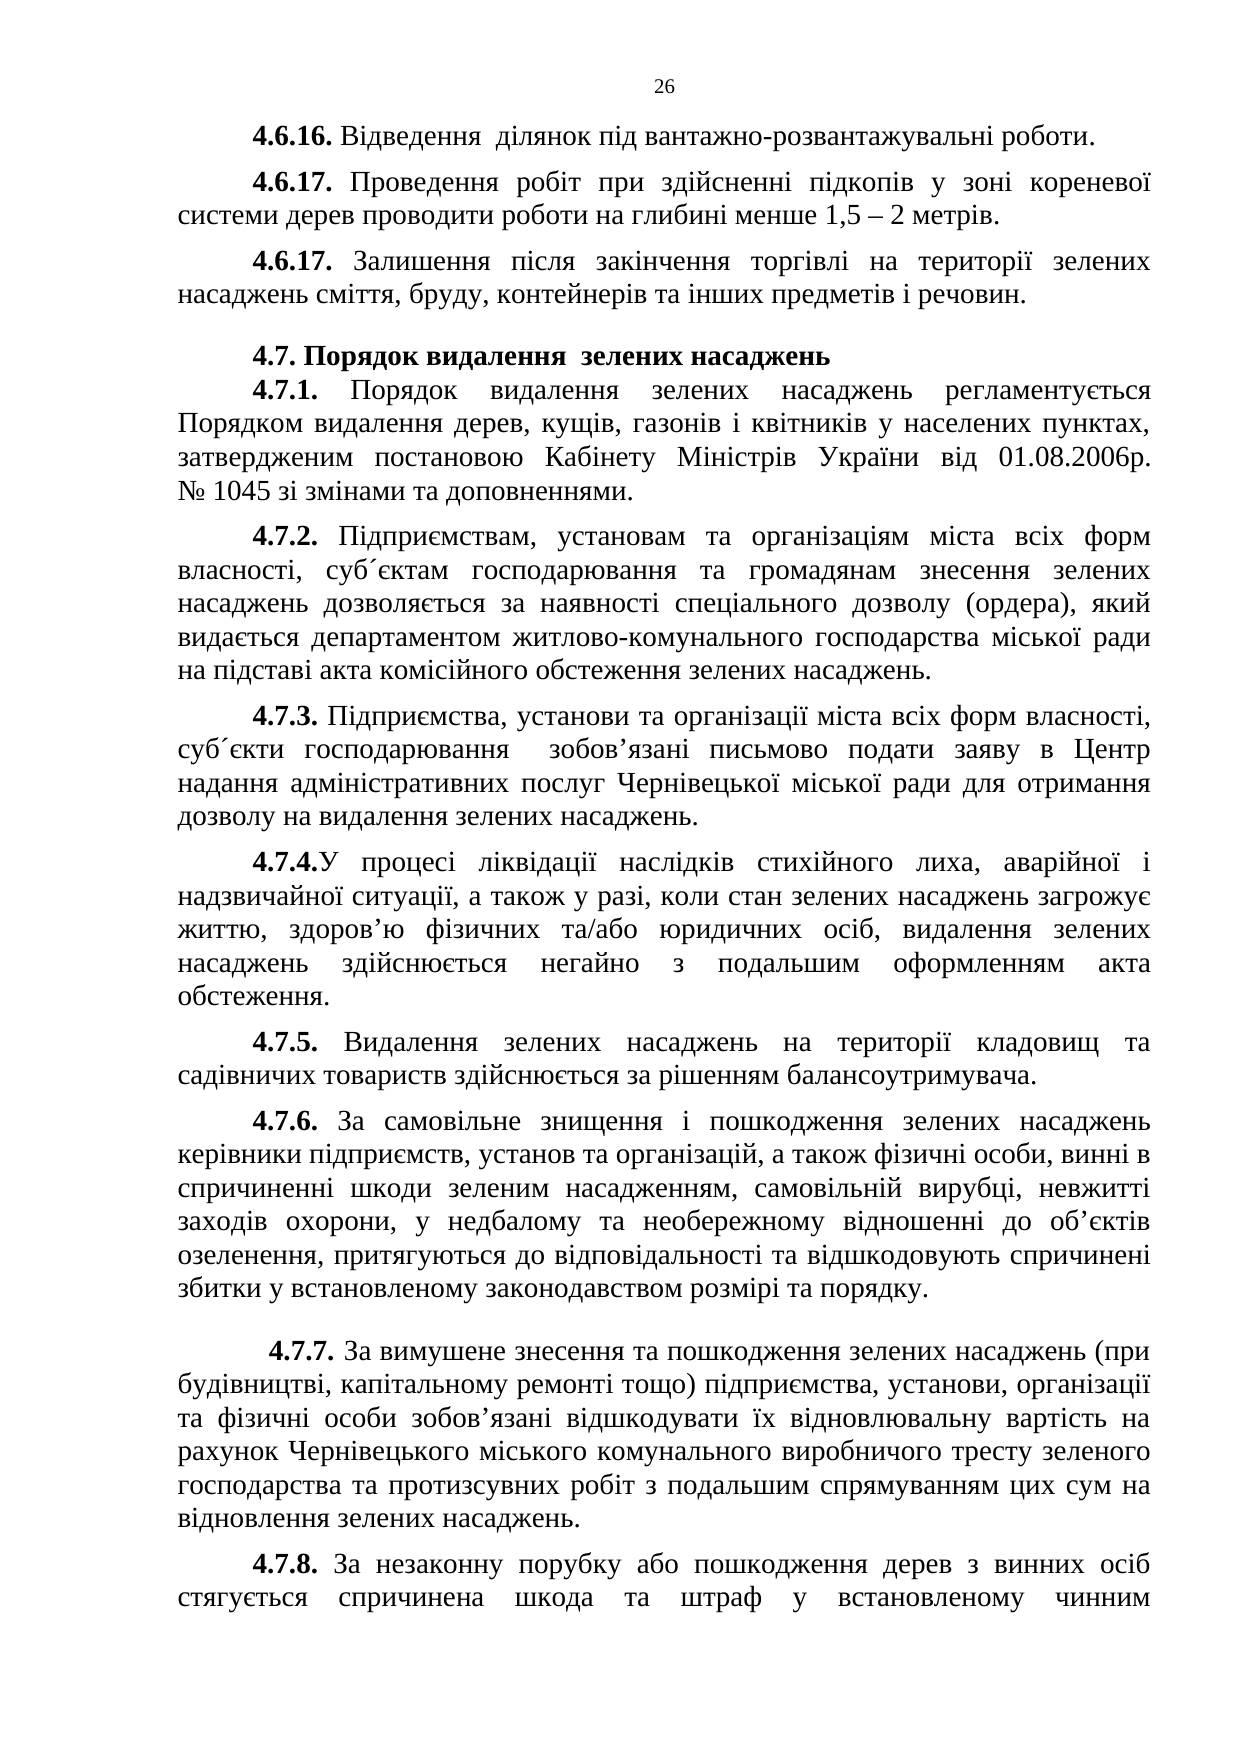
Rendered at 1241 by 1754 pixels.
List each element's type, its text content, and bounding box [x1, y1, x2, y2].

text 4.7.5. Видалення зелених насаджень на території кладовищ та садівничих товариств здійснюється за рішенням балансоутримувача. [177, 1024, 1152, 1091]
text 4.6.16. Відведення ділянок під вантажно-розвантажувальні роботи. [177, 118, 1152, 152]
text 4.7.6. За самовільне знищення і пошкодження зелених насаджень керівники підприємств, установ та організацій, а також фізичні особи, винні в спричиненні шкоди зеленим насадженням, самовільній вирубці, невжитті заходів охорони, у недбалому та необережному відношенні до об’єктів озеленення, притягуються до відповідальності та відшкодовують спричинені збитки у встановленому законодавством розмірі та порядку. [177, 1103, 1152, 1304]
text 4.6.17. Залишення після закінчення торгівлі на території зелених насаджень сміття, бруду, контейнерів та інших предметів і речовин. [177, 243, 1152, 310]
text 4.7.7. За вимушене знесення та пошкодження зелених насаджень (при будівництві, капітальному ремонті тощо) підприємства, установи, організації та фізичні особи зобов’язані відшкодувати їх відновлювальну вартість на рахунок Чернівецького міського комунального виробничого тресту зеленого господарства та протизсувних робіт з подальшим спрямуванням цих сум на відновлення зелених насаджень. [177, 1333, 1152, 1534]
text 4.7.3. Підприємства, установи та організації міста всіх форм власності, суб´єкти господарювання зобов’язані письмово подати заяву в Центр надання адміністративних послуг Чернівецької міської ради для отримання дозволу на видалення зелених насаджень. [177, 698, 1152, 832]
text 4.7.4.У процесі ліквідації наслідків стихійного лиха, аварійної і надзвичайної ситуації, а також у разі, коли стан зелених насаджень загрожує життю, здоров’ю фізичних та/або юридичних осіб, видалення зелених насаджень здійснюється негайно з подальшим оформленням акта обстеження. [177, 844, 1152, 1012]
text 4.7.1. Порядок видалення зелених насаджень регламентується Порядком видалення дерев, кущів, газонів і квітників у населених пунктах, затвердженим постановою Кабінету Міністрів України від 01.08.2006р. № 1045 зі змінами та доповненнями. [177, 372, 1152, 506]
text 4.7.2. Підприємствам, установам та організаціям міста всіх форм власності, суб´єктам господарювання та громадянам знесення зелених насаджень дозволяється за наявності спеціального дозволу (ордера), який видається департаментом житлово-комунального господарства міської ради на підставі акта комісійного обстеження зелених насаджень. [177, 518, 1152, 686]
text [177, 1546, 1152, 1613]
text 4.7. Порядок видалення зелених насаджень [177, 338, 1152, 372]
text 4.6.17. Проведення робіт при здійсненні підкопів у зоні кореневої системи дерев проводити роботи на глибині менше 1,5 – [177, 164, 1152, 231]
